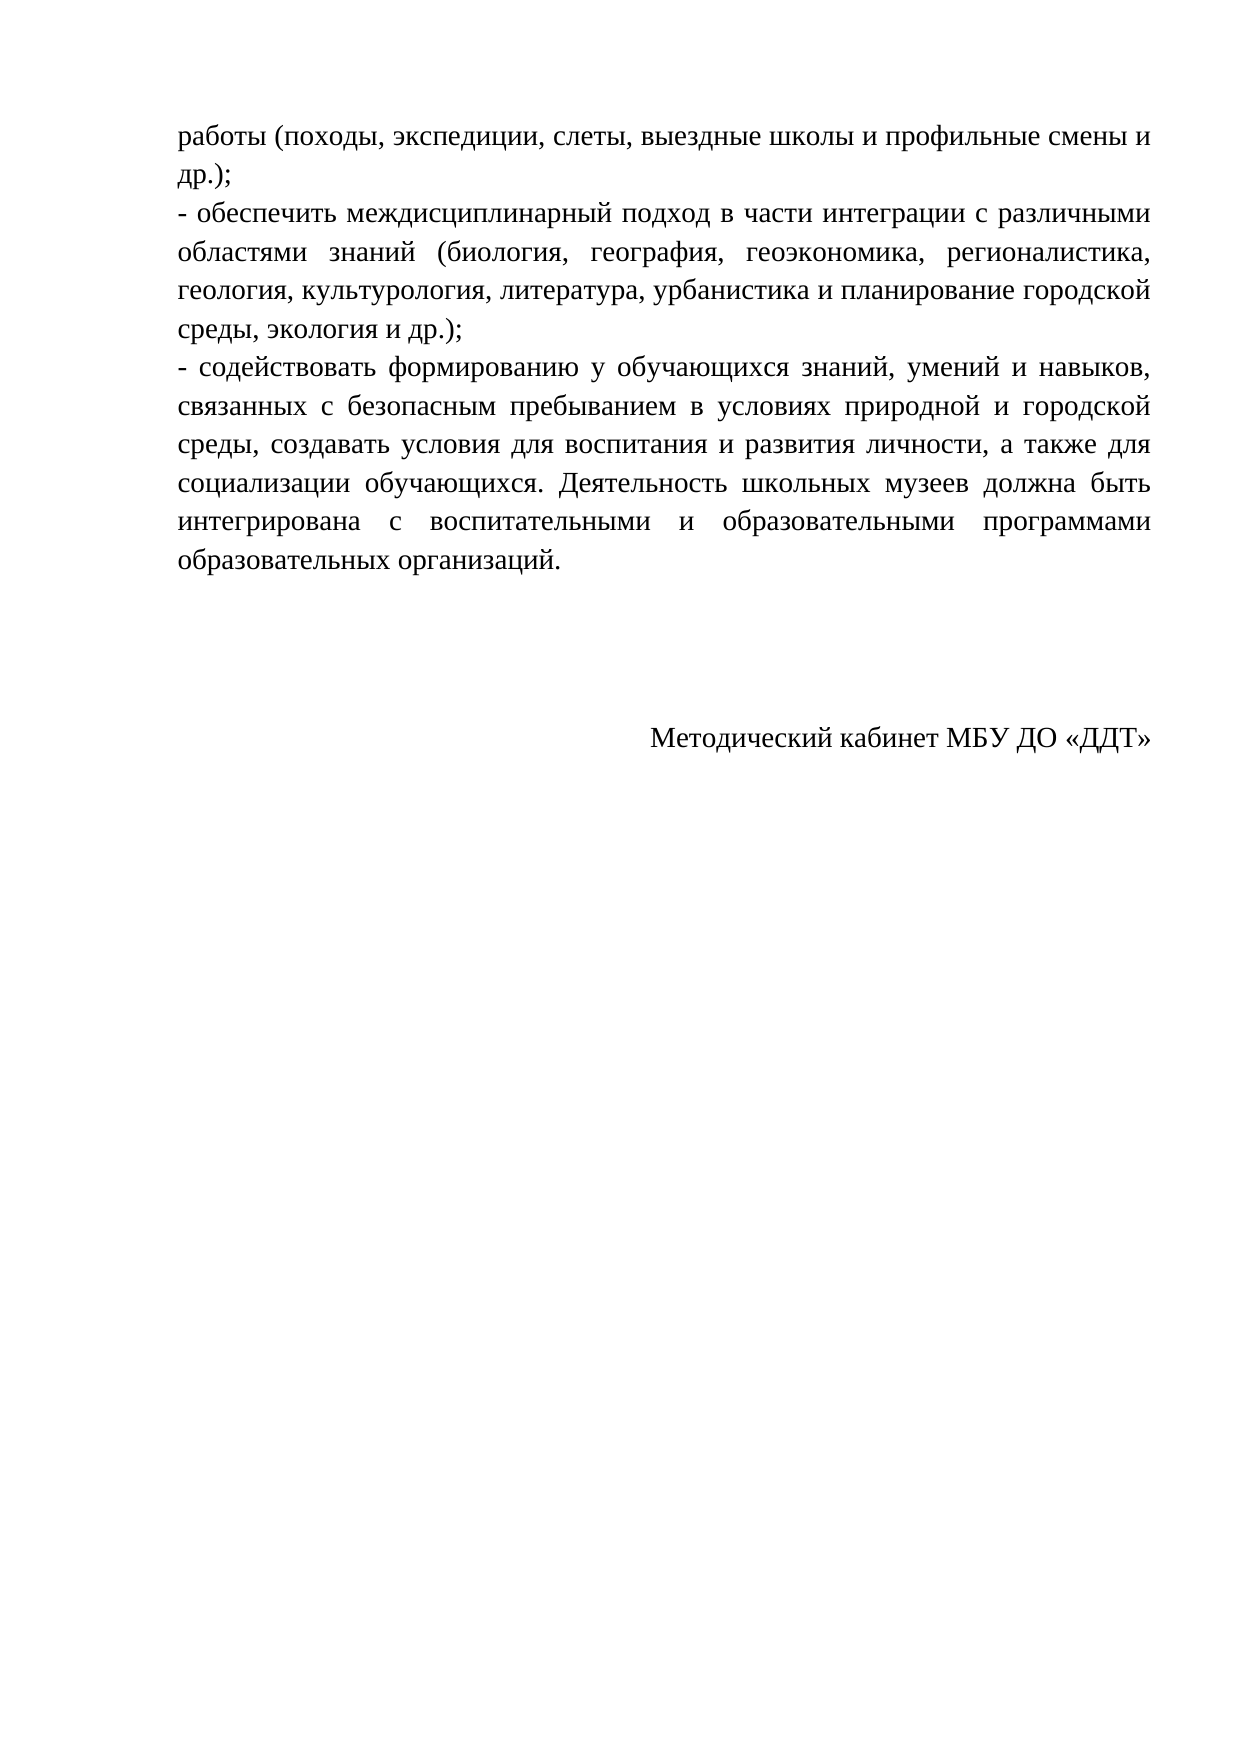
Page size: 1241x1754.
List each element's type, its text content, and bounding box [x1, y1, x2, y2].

text - обеспечить междисциплинарный подход в части интеграции с различными областями знаний (биология, география, геоэкономика, регионалистика, геология, культурология, литература, урбанистика и планирование городской среды, экология и др.); [177, 195, 1152, 344]
text Методический кабинет МБУ ДО «ДДТ» [177, 720, 1152, 754]
text - содействовать формированию у обучающихся знаний, умений и навыков, связанных с безопасным пребыванием в условиях природной и городской среды, создавать условия для воспитания и развития личности, а также для социализации обучающихся. Деятельность школьных музеев должна быть интегрирована с воспитательными и образовательными программами образовательных организаций. [177, 349, 1152, 576]
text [177, 118, 1152, 190]
